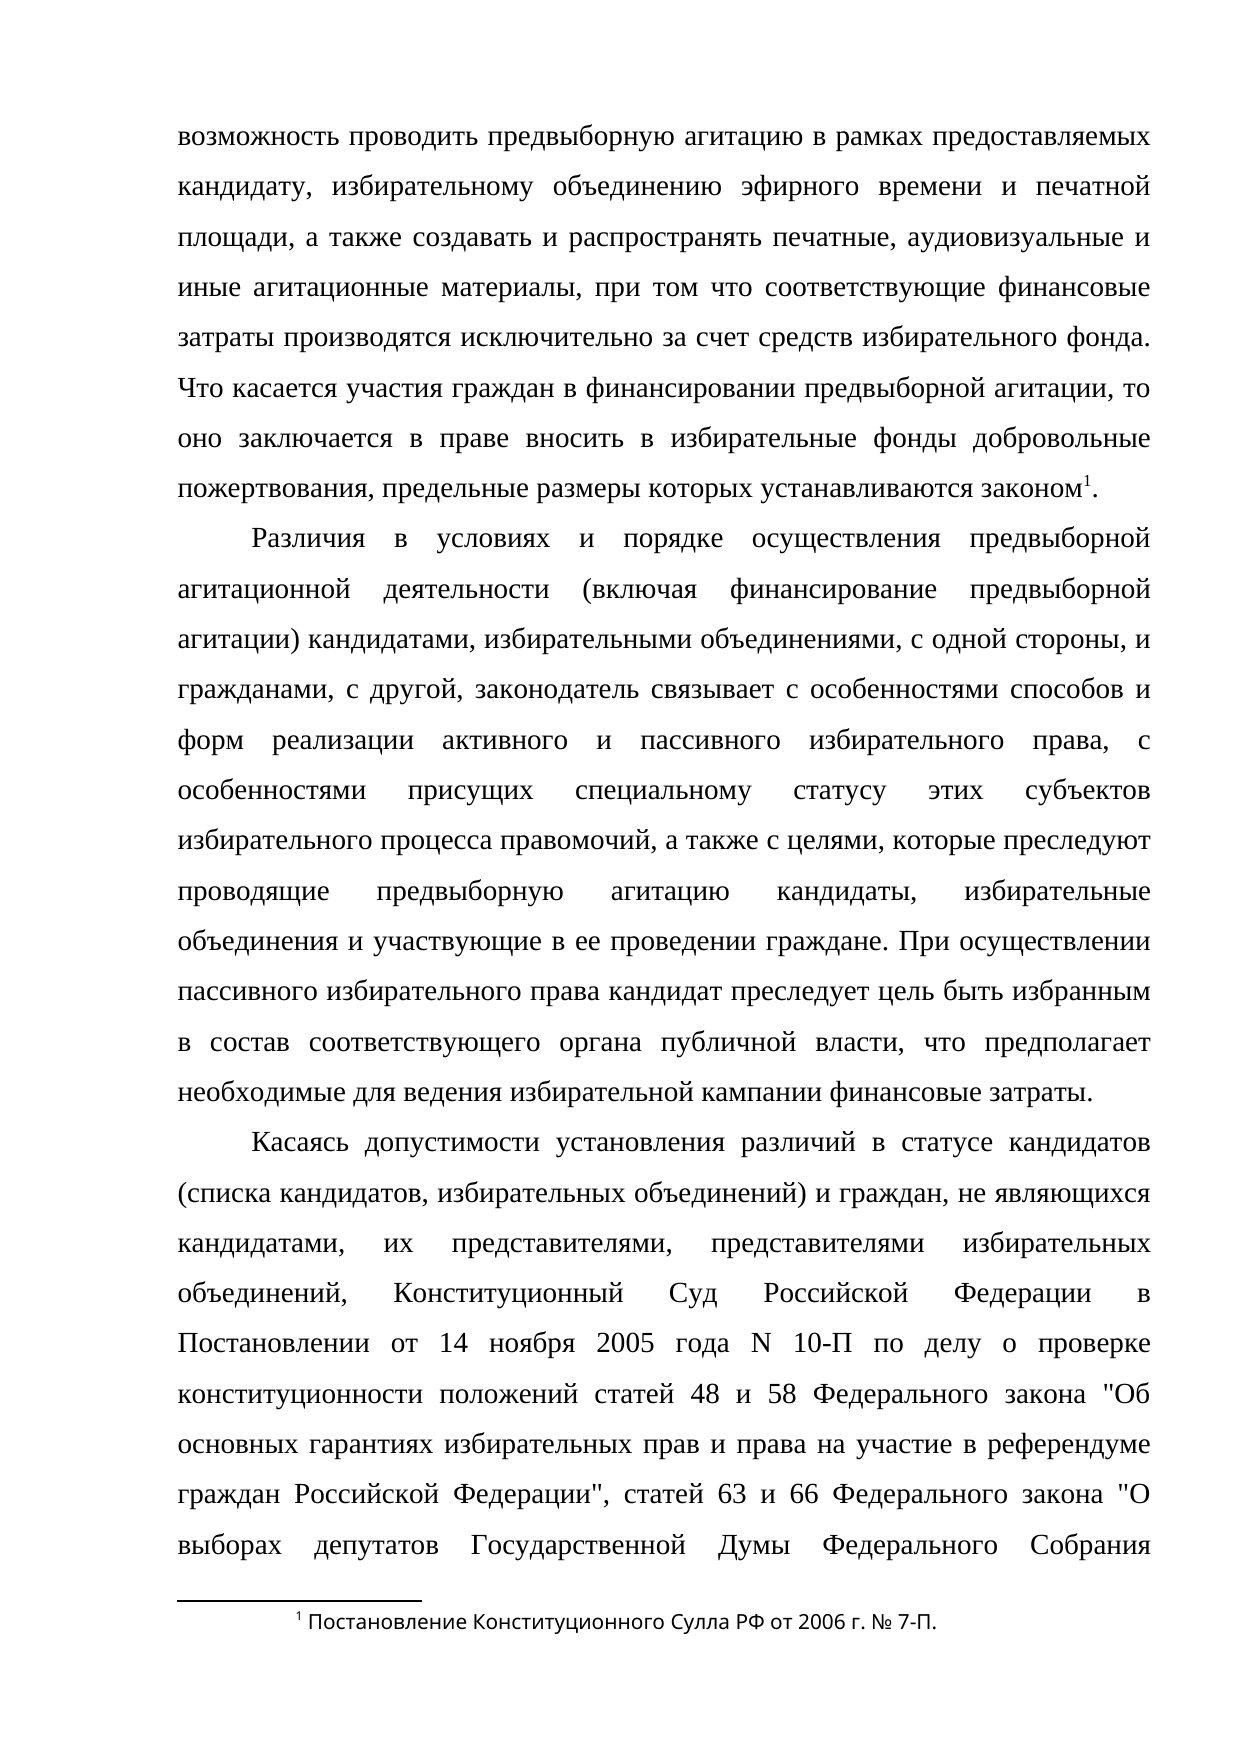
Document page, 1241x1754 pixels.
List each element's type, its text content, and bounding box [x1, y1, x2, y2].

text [177, 118, 1152, 504]
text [177, 1124, 1152, 1560]
text Различия в условиях и порядке осуществления предвыборной агитационной деятельности (включая финансирование предвыборной агитации) кандидатами, избирательными объединениями, с одной стороны, и гражданами, с другой, законодатель связывает с особенностями способов и форм реализации активного и пассивного избирательного права, с особенностями присущих специальному статусу этих субъектов избирательного процесса правомочий, а также с целями, которые преследуют проводящие предвыборную агитацию кандидаты, избирательные объединения и участвующие в ее проведении граждане. При осуществлении пассивного избирательного права кандидат преследует цель быть избранным в состав соответствующего органа публичной власти, что предполагает необходимые для ведения избирательной кампании финансовые затраты. [177, 521, 1152, 1108]
